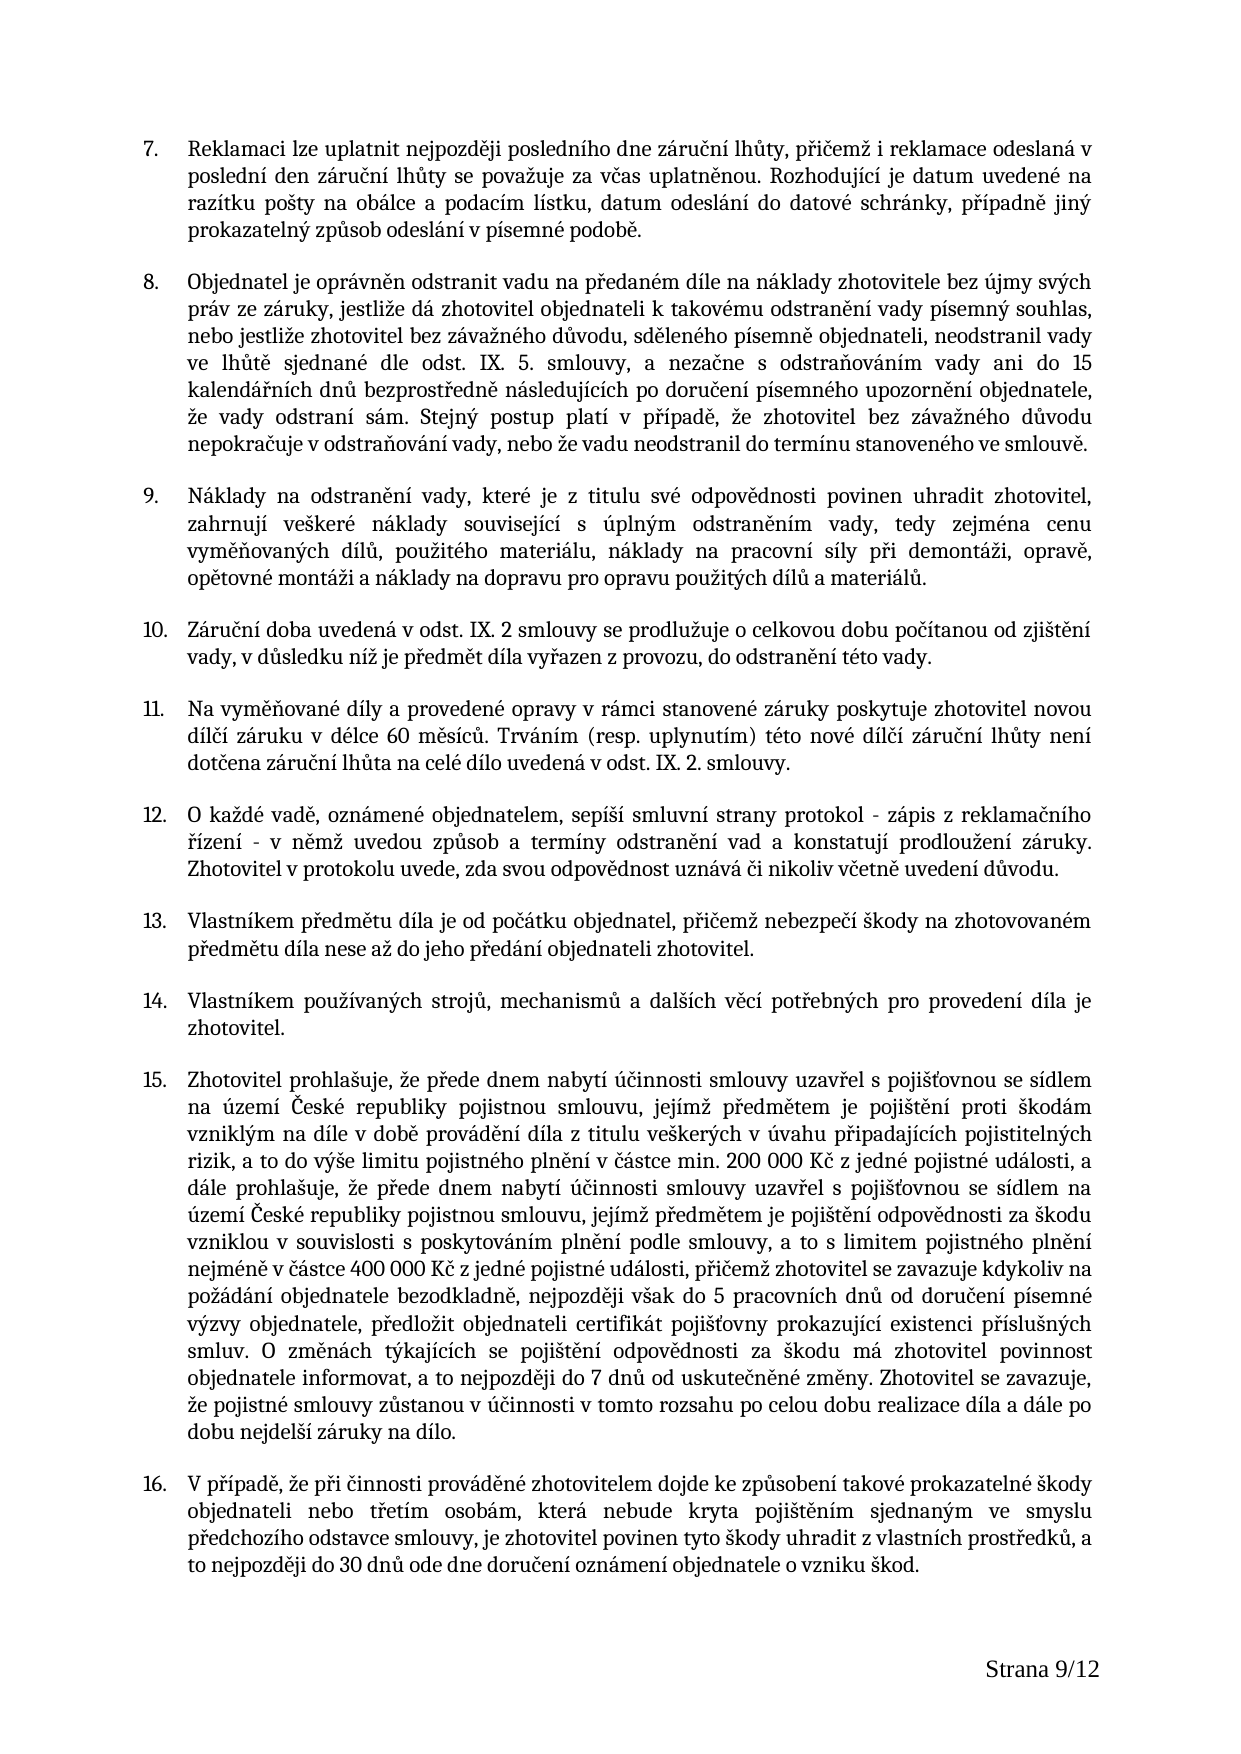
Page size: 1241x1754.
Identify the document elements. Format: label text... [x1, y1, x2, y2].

list V případě, že při činnosti prováděné zhotovitelem dojde ke způsobení takové prokazatelné škody objednateli nebo třetím osobám, která nebude kryta pojištěním sjednaným ve smyslu předchozího odstavce smlouvy, je zhotovitel povinen tyto škody uhradit z vlastních prostředků, a to nejpozději do 30 dnů ode dne doručení oznámení objednatele o vzniku škod. [143, 1471, 1093, 1578]
list Vlastníkem používaných strojů, mechanismů a dalších věcí potřebných pro provedení díla je zhotovitel. [143, 987, 1093, 1041]
list Záruční doba uvedená v odst. IX. 2 smlouvy se prodlužuje o celkovou dobu počítanou od zjištění vady, v důsledku níž je předmět díla vyřazen z provozu, do odstranění této vady. [143, 617, 1093, 670]
list Objednatel je oprávněn odstranit vadu na předaném díle na náklady zhotovitele bez újmy svých práv ze záruky, jestliže dá zhotovitel objednateli k takovému odstranění vady písemný souhlas, nebo jestliže zhotovitel bez závažného důvodu, sděleného písemně objednateli, neodstranil vady ve lhůtě sjednané dle odst. IX. 5. smlouvy, a nezačne s odstraňováním vady ani do 15 kalendářních dnů bezprostředně následujících po doručení písemného upozornění objednatele, že vady odstraní sám. Stejný postup platí v případě, že zhotovitel bez závažného důvodu nepokračuje v odstraňování vady, nebo že vadu neodstranil do termínu stanoveného ve smlouvě. [143, 269, 1093, 457]
list O každé vadě, oznámené objednatelem, sepíší smluvní strany protokol - zápis z reklamačního řízení - v němž uvedou způsob a termíny odstranění vad a konstatují prodloužení záruky. Zhotovitel v protokolu uvede, zda svou odpovědnost uznává či nikoliv včetně uvedení důvodu. [143, 802, 1093, 882]
list Reklamaci lze uplatnit nejpozději posledního dne záruční lhůty, přičemž i reklamace odeslaná v poslední den záruční lhůty se považuje za včas uplatněnou. Rozhodující je datum uvedené na razítku pošty na obálce a podacím lístku, datum odeslání do datové schránky, případně jiný prokazatelný způsob odeslání v písemné podobě. [143, 135, 1093, 243]
list Na vyměňované díly a provedené opravy v rámci stanovené záruky poskytuje zhotovitel novou dílčí záruku v délce 60 měsíců. Trváním (resp. uplynutím) této nové dílčí záruční lhůty není dotčena záruční lhůta na celé dílo uvedená v odst. IX. 2. smlouvy. [143, 696, 1093, 776]
list Náklady na odstranění vady, které je z titulu své odpovědnosti povinen uhradit zhotovitel, zahrnují veškeré náklady související s úplným odstraněním vady, tedy zejména cenu vyměňovaných dílů, použitého materiálu, náklady na pracovní síly při demontáži, opravě, opětovné montáži a náklady na dopravu pro opravu použitých dílů a materiálů. [143, 483, 1093, 591]
list Zhotovitel prohlašuje, že přede dnem nabytí účinnosti smlouvy uzavřel s pojišťovnou se sídlem na území České republiky pojistnou smlouvu, jejímž předmětem je pojištění proti škodám vzniklým na díle v době provádění díla z titulu veškerých v úvahu připadajících pojistitelných rizik, a to do výše limitu pojistného plnění v částce min. 200 000 Kč z jedné pojistné události, a dále prohlašuje, že přede dnem nabytí účinnosti smlouvy uzavřel s pojišťovnou se sídlem na území České republiky pojistnou smlouvu, jejímž předmětem je pojištění odpovědnosti za škodu vzniklou v souvislosti s poskytováním plnění podle smlouvy, a to s limitem pojistného plnění nejméně v částce 400 000 Kč z jedné pojistné události, přičemž zhotovitel se zavazuje kdykoliv na požádání objednatele bezodkladně, nejpozději však do 5 pracovních dnů od doručení písemné výzvy objednatele, předložit objednateli certifikát pojišťovny prokazující existenci příslušných smluv. O změnách týkajících se pojištění odpovědnosti za škodu má zhotovitel povinnost objednatele informovat, a to nejpozději do 7 dnů od uskutečněné změny. Zhotovitel se zavazuje, že pojistné smlouvy zůstanou v účinnosti v tomto rozsahu po celou dobu realizace díla a dále po dobu nejdelší záruky na dílo. [143, 1067, 1093, 1445]
list Vlastníkem předmětu díla je od počátku objednatel, přičemž nebezpečí škody na zhotovovaném předmětu díla nese až do jeho předání objednateli zhotovitel. [143, 908, 1093, 962]
